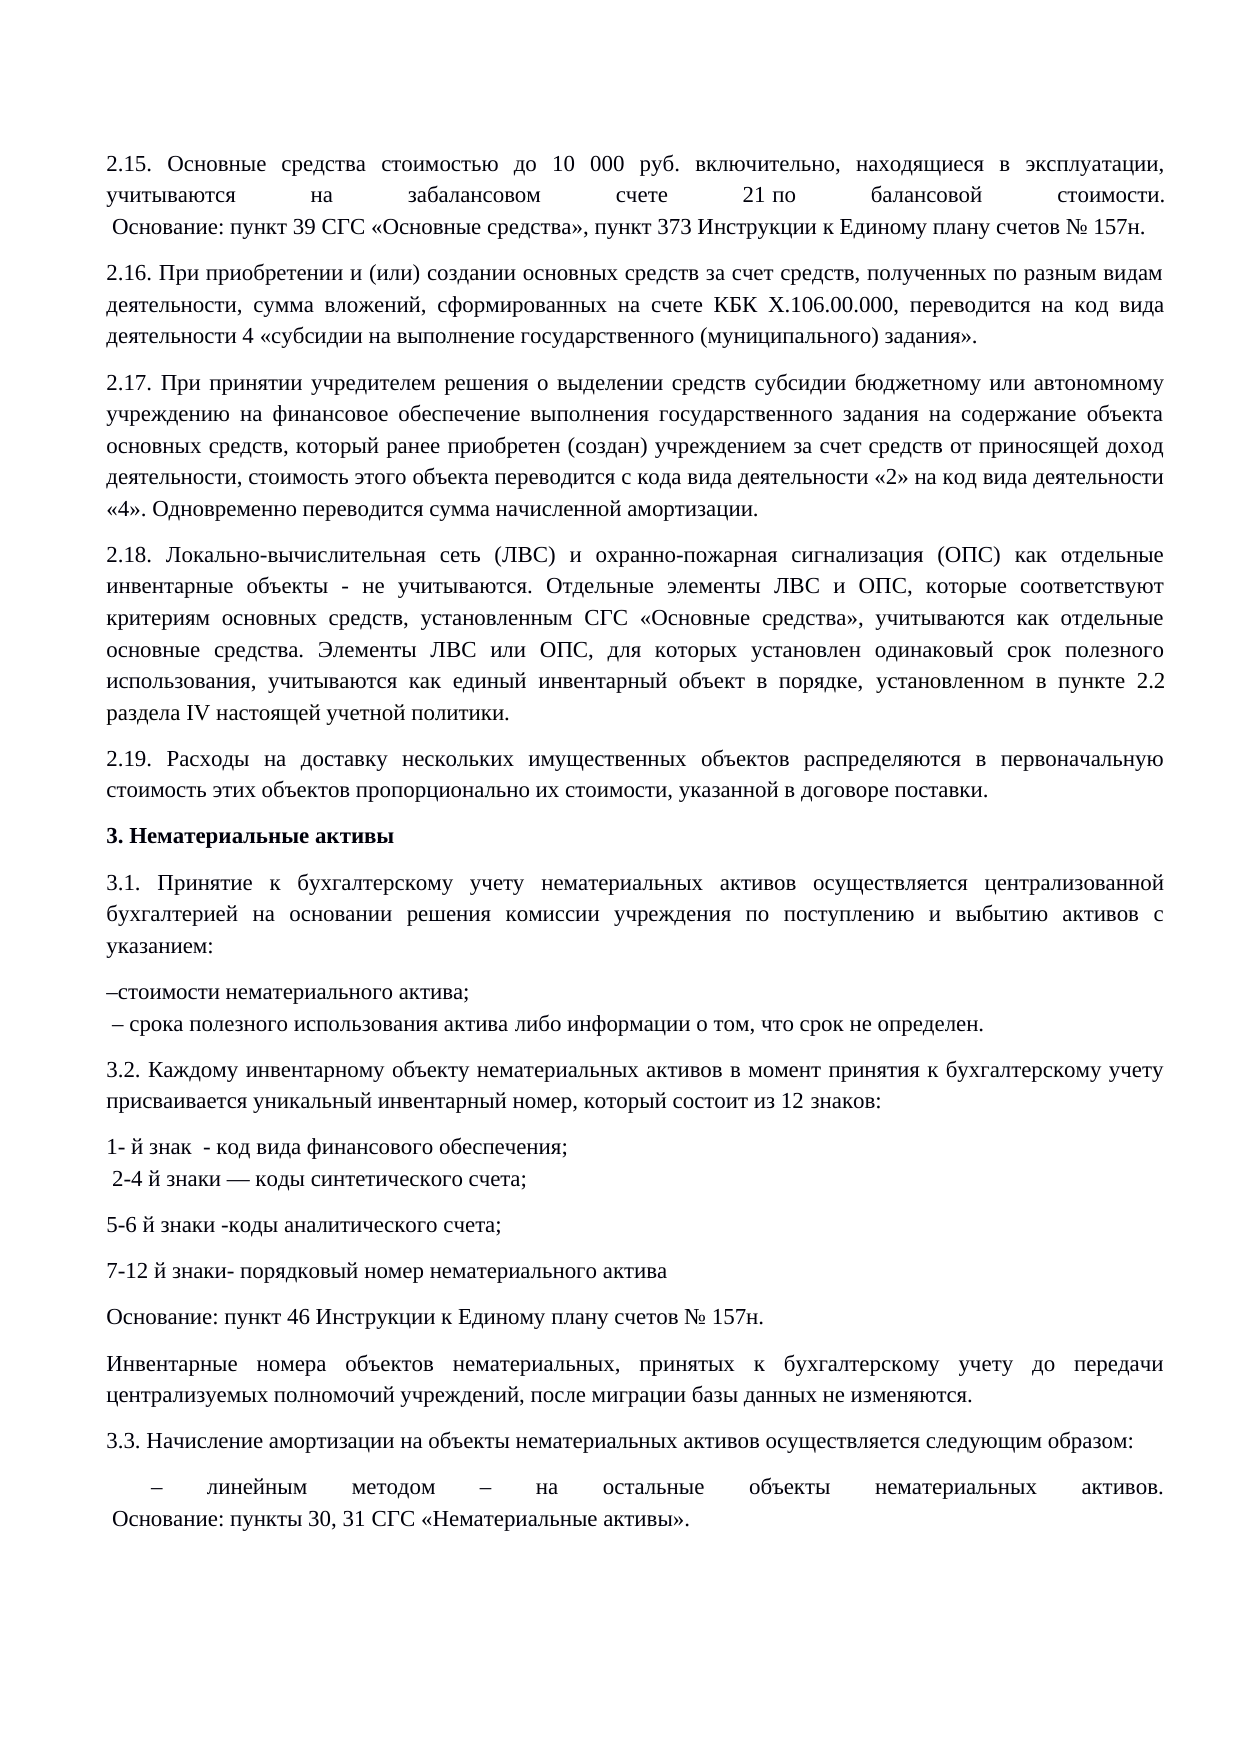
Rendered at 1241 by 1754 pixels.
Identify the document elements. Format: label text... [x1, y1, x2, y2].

text Основание: пункт 46 Инструкции к Единому плану счетов № 157н. [106, 1303, 1166, 1330]
text 2.17. При принятии учредителем решения о выделении средств субсидии бюджетному или автономному учреждению на финансовое обеспечение выполнения государственного задания на содержание объекта основных средств, который ранее приобретен (создан) учреждением за счет средств от приносящей доход деятельности, стоимость этого объекта переводится с кода вида деятельности «2» на код вида деятельности «4». Одновременно переводится сумма начисленной амортизации. [106, 368, 1166, 521]
text – линейным методом – на остальные объекты нематериальных активов. Основание: пункты 30, 31 СГС «Нематериальные активы». [106, 1473, 1166, 1531]
text –стоимости нематериального актива; – срока полезного использования актива либо информации о том, что срок не определен. [106, 978, 1166, 1036]
text 3.2. Каждому инвентарному объекту нематериальных активов в момент принятия к бухгалтерскому учету присваивается уникальный инвентарный номер, который состоит из 12 знаков: [106, 1056, 1166, 1114]
text 3.3. Начисление амортизации на объекты нематериальных активов осуществляется следующим образом: [106, 1427, 1166, 1454]
text 2.16. При приобретении и (или) создании основных средств за счет средств, полученных по разным видам деятельности, сумма вложений, сформированных на счете КБК Х.106.00.000, переводится на код вида деятельности 4 «субсидии на выполнение государственного (муниципального) задания». [106, 259, 1166, 349]
text 1- й знак - код вида финансового обеспечения; 2-4 й знаки — коды синтетического счета; [106, 1133, 1166, 1191]
text 7-12 й знаки- порядковый номер нематериального актива [106, 1257, 1166, 1284]
text Инвентарные номера объектов нематериальных, принятых к бухгалтерскому учету до передачи централизуемых полномочий учреждений, после миграции базы данных не изменяются. [106, 1349, 1166, 1407]
text 2.19. Расходы на доставку нескольких имущественных объектов распределяются в первоначальную стоимость этих объектов пропорционально их стоимости, указанной в договоре поставки. [106, 745, 1166, 803]
text 3.1. Принятие к бухгалтерскому учету нематериальных активов осуществляется централизованной бухгалтерией на основании решения комиссии учреждения по поступлению и выбытию активов с указанием: [106, 869, 1166, 958]
text 5-6 й знаки -коды аналитического счета; [106, 1211, 1166, 1237]
text 3. Нематериальные активы [106, 823, 1166, 849]
text 2.18. Локально-вычислительная сеть (ЛВС) и охранно-пожарная сигнализация (ОПС) как отдельные инвентарные объекты - не учитываются. Отдельные элементы ЛВС и ОПС, которые соответствуют критериям основных средств, установленным СГС «Основные средства», учитываются как отдельные основные средства. Элементы ЛВС или ОПС, для которых установлен одинаковый срок полезного использования, учитываются как единый инвентарный объект в порядке, установленном в пункте 2.2 раздела IV настоящей учетной политики. [106, 541, 1166, 725]
text 2.15. Основные средства стоимостью до 10 000 руб. включительно, находящиеся в эксплуатации, учитываются на забалансовом счете 21 по балансовой стоимости. Основание: пункт 39 СГС «Основные средства», пункт 373 Инструкции к Единому плану счетов № 157н. [106, 150, 1166, 239]
